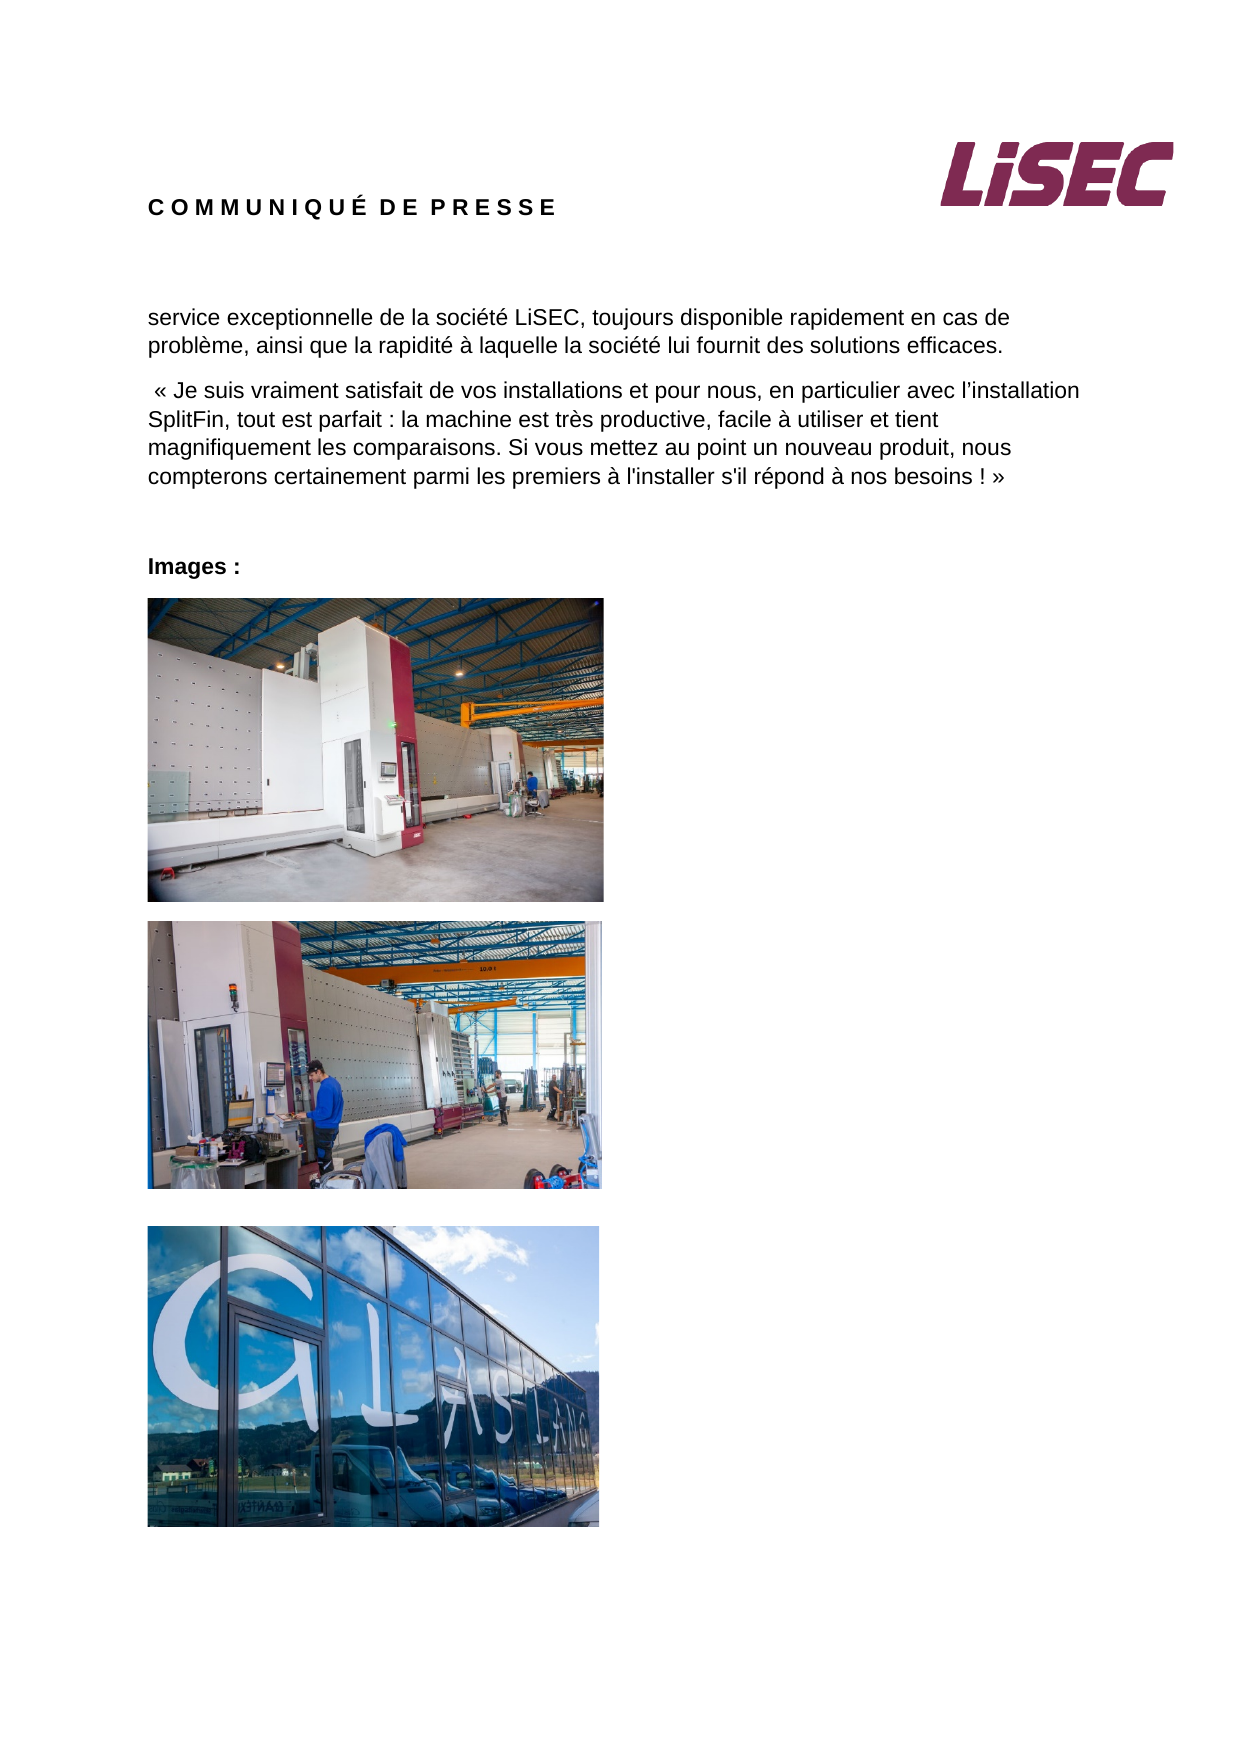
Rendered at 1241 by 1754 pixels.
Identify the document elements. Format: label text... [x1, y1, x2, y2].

picture [147, 598, 604, 902]
text Images : [148, 553, 1093, 579]
picture [939, 142, 1173, 205]
picture [147, 1226, 157, 1243]
picture [147, 1226, 600, 1527]
picture [147, 921, 602, 1189]
text « Je suis vraiment satisfait de vos installations et pour nous, en particulier avec l’installation SplitFin, tout est parfait : la machine est très productive, facile à utiliser et tient magnifiquement les comparaisons. Si vous mettez au point un nouveau produit, nous compterons certainement parmi les premiers à l'installer s'il répond à nos besoins ! » [148, 377, 1093, 489]
picture [147, 1300, 158, 1308]
